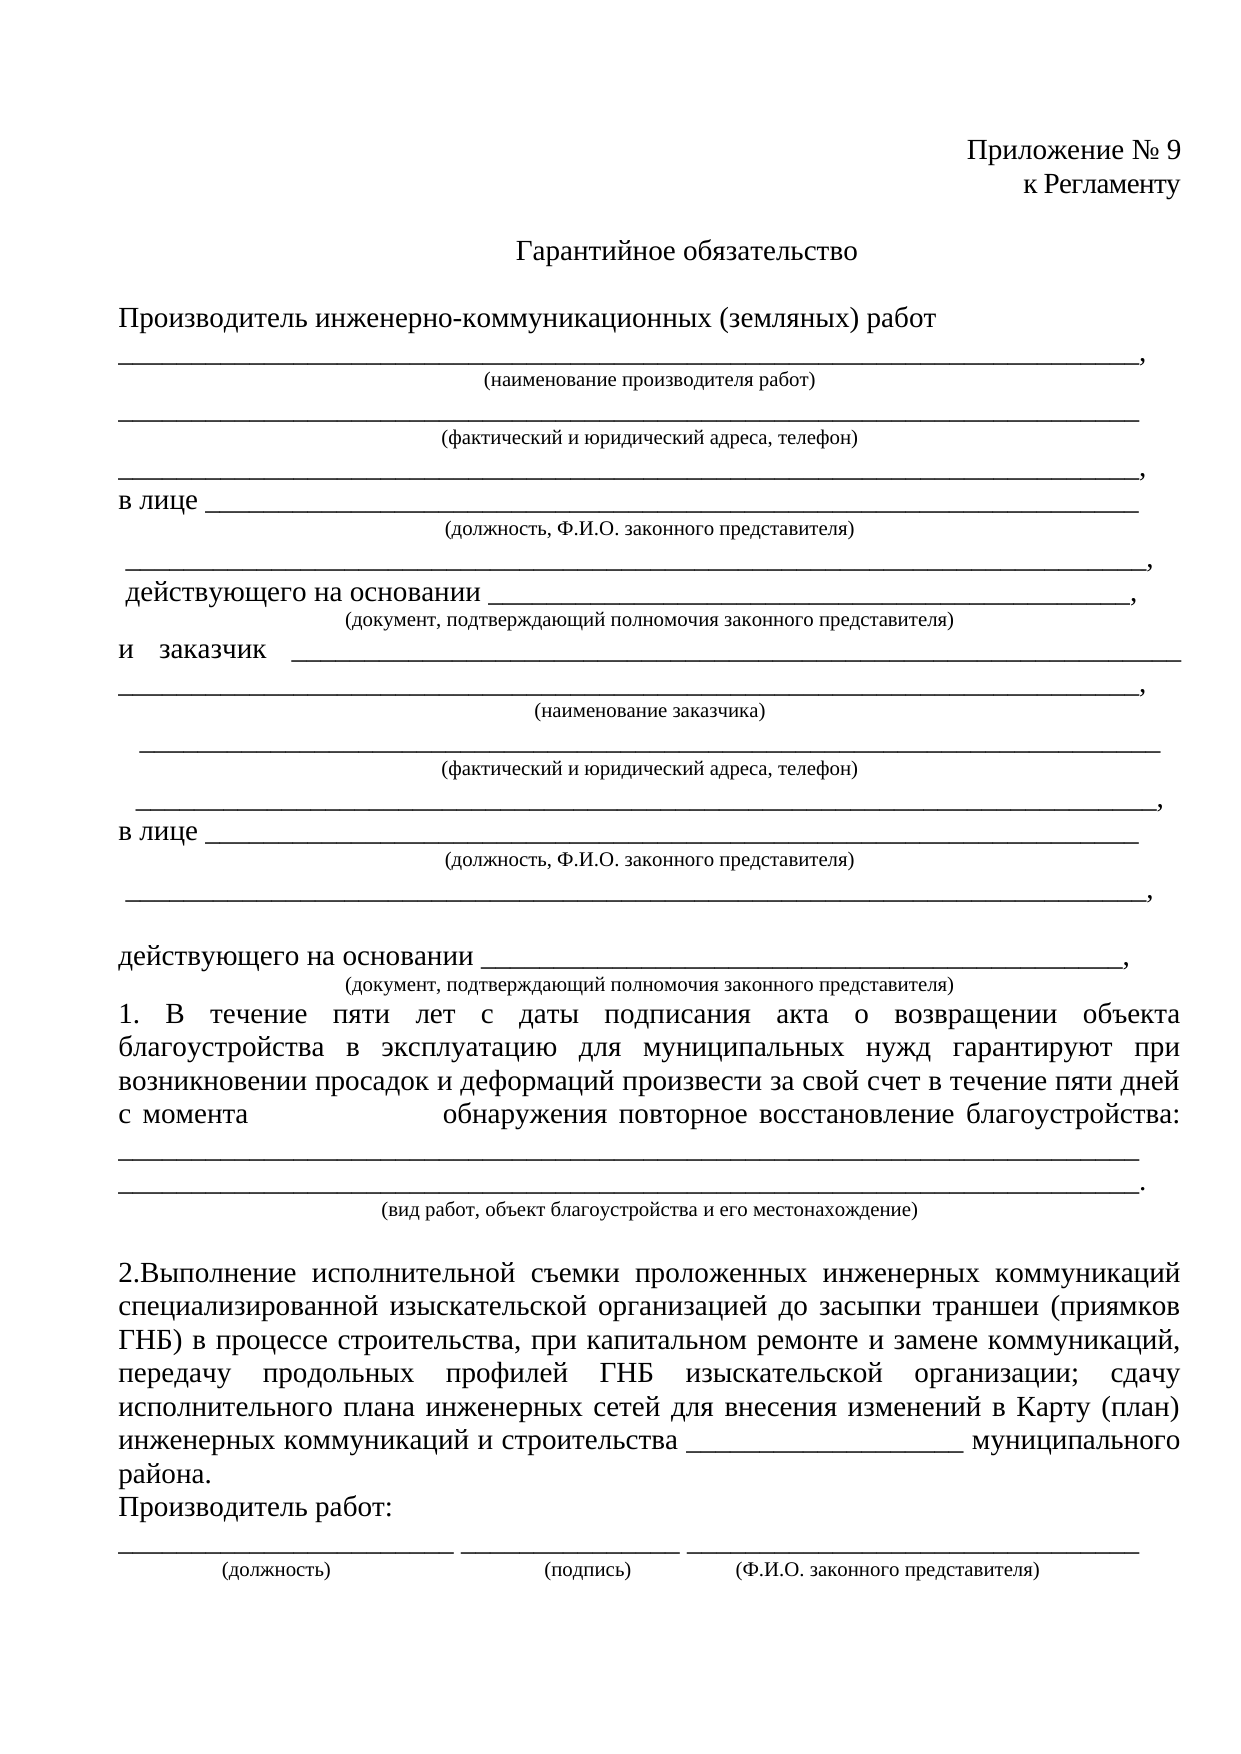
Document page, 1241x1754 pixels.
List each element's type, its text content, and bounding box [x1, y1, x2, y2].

text в лице ________________________________________________________________ [118, 482, 1181, 516]
text 2.Выполнение исполнительной съемки проложенных инженерных коммуникаций специализированной изыскательской организацией до засыпки траншеи (приямков ГНБ) в процессе строительства, при капитальном ремонте и замене коммуникаций, передачу продольных профилей ГНБ изыскательской организации; сдачу исполнительного плана инженерных сетей для внесения изменений в Карту (план) инженерных коммуникаций и строительства ___________________ муниципального района. [118, 1255, 1181, 1489]
text Производитель инженерно-коммуникационных (земляных) работ [118, 300, 1181, 334]
text (вид работ, объект благоустройства и его местонахождение) [118, 1197, 1181, 1221]
text и заказчик _____________________________________________________________ ______________________________________________________________________, [118, 631, 1181, 698]
text Приложение № 9 [118, 132, 1181, 166]
text _______________________ _______________ _______________________________ [118, 1523, 1181, 1557]
text (документ, подтверждающий полномочия законного представителя) [118, 972, 1181, 996]
text (фактический и юридический адреса, телефон) ______________________________________________________________________, [118, 756, 1181, 813]
text к Регламенту [118, 166, 1181, 199]
text (должность, Ф.И.О. законного представителя) [118, 847, 1181, 871]
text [118, 1557, 1181, 1581]
text (наименование заказчика) ______________________________________________________________________ [118, 698, 1181, 756]
text ______________________________________________________________________, [118, 334, 1181, 367]
text (фактический и юридический адреса, телефон) [118, 425, 1181, 449]
text (наименование производителя работ) [118, 367, 1181, 391]
text в лице ________________________________________________________________ [118, 813, 1181, 847]
text ______________________________________________________________________ [118, 391, 1181, 425]
text ______________________________________________________________________. [118, 1163, 1181, 1197]
text ______________________________________________________________________, [118, 449, 1181, 482]
text ______________________________________________________________________, [118, 540, 1181, 574]
text Гарантийное обязательство [118, 233, 1181, 267]
text 1. В течение пяти лет с даты подписания акта о возвращении объекта благоустройства в эксплуатацию для муниципальных нужд гарантируют при возникновении просадок и деформаций произвести за свой счет в течение пяти дней с момента обнаружения повторное восстановление благоустройства: ______________________________________________________________________ [118, 996, 1181, 1163]
text ______________________________________________________________________, [118, 871, 1181, 905]
text действующего на основании ____________________________________________, [118, 938, 1181, 972]
text действующего на основании ____________________________________________, [118, 574, 1181, 607]
text (должность, Ф.И.О. законного представителя) [118, 516, 1181, 540]
text (документ, подтверждающий полномочия законного представителя) [118, 607, 1181, 631]
text Производитель работ: [118, 1489, 1181, 1523]
